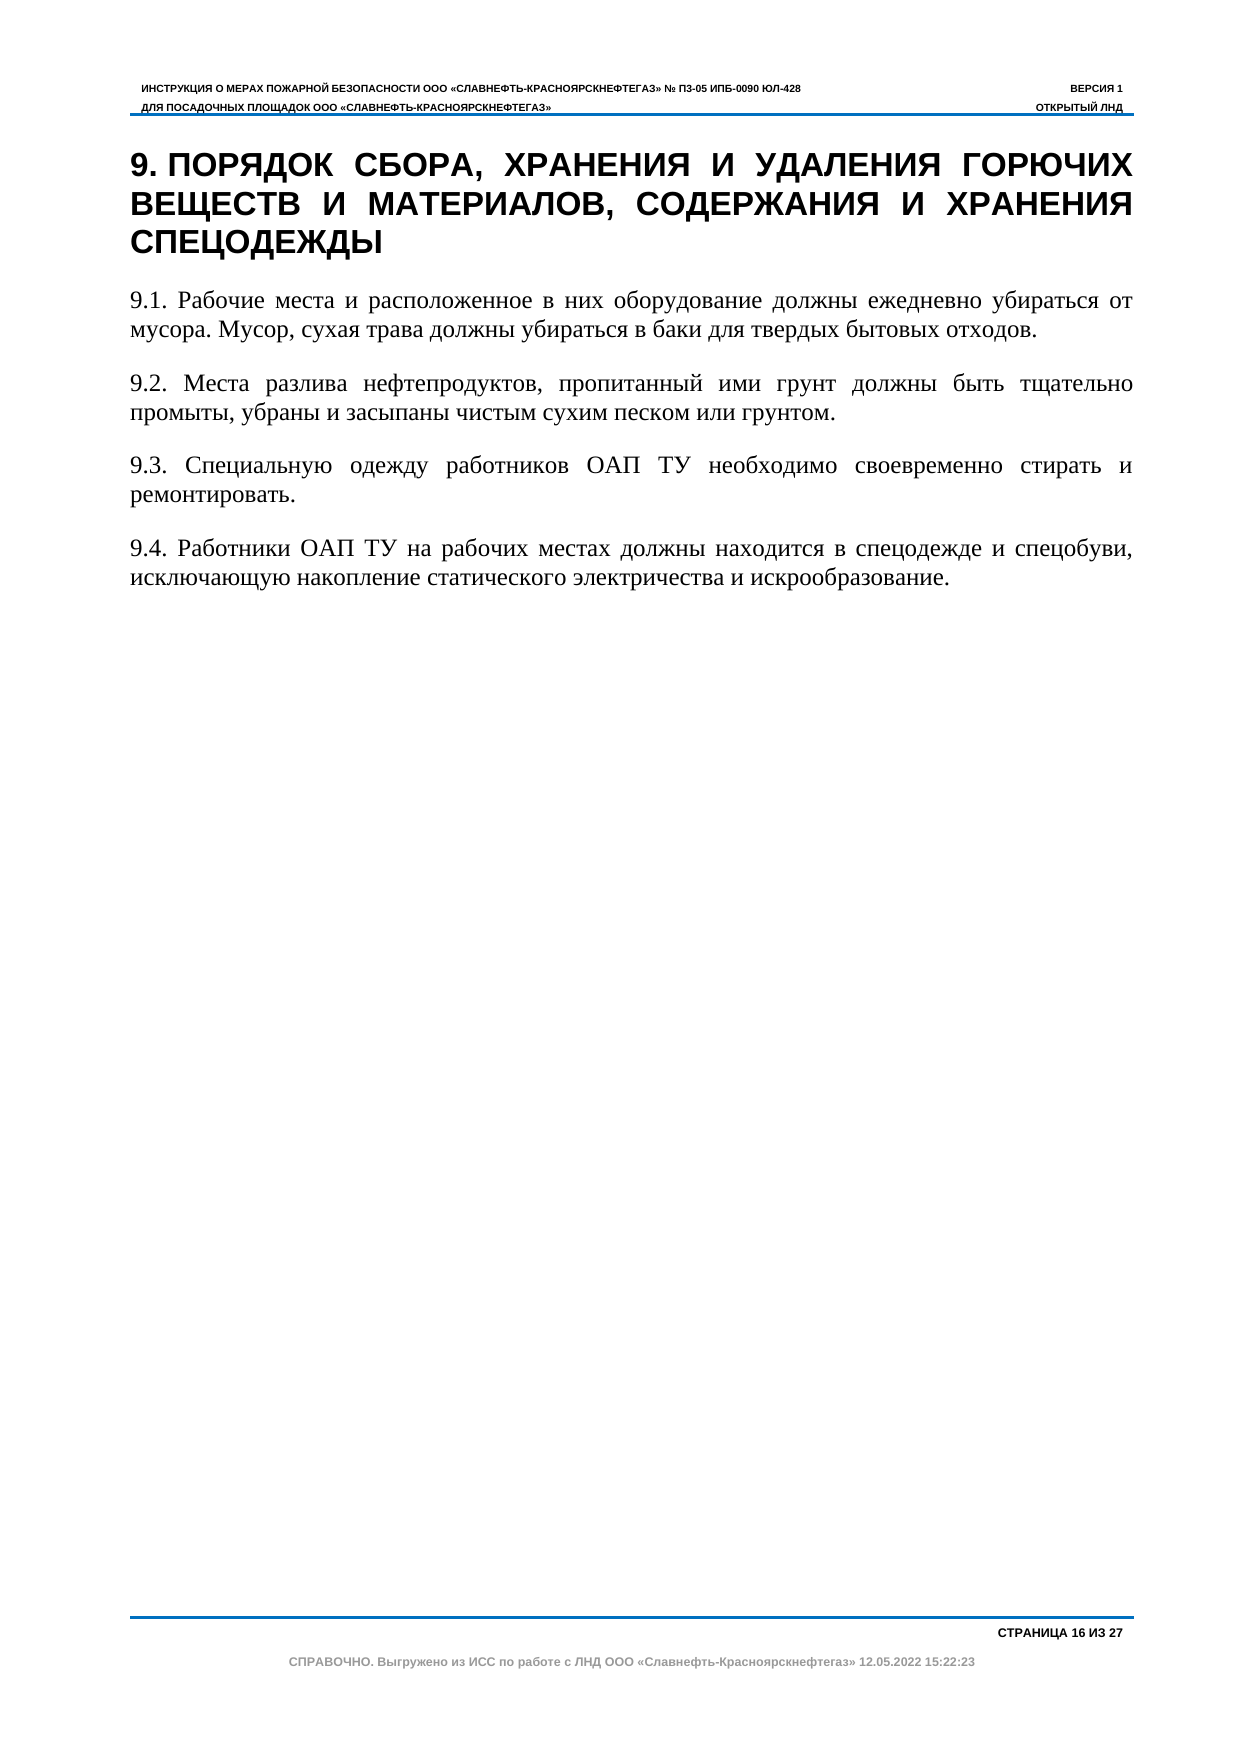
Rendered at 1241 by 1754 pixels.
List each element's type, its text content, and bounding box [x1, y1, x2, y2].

text 9.2. Места разлива нефтепродуктов, пропитанный ими грунт должны быть тщательно промыты, убраны и засыпаны чистым сухим песком или грунтом. [130, 368, 1134, 425]
subtitle 9. ПОРЯДОК СБОРА, ХРАНЕНИЯ И УДАЛЕНИЯ ГОРЮЧИХ ВЕЩЕСТВ И МАТЕРИАЛОВ, СОДЕРЖАНИЯ И ХРАНЕНИЯ СПЕЦОДЕЖДЫ [130, 145, 1134, 260]
text 9.3. Специальную одежду работников ОАП ТУ необходимо своевременно стирать и ремонтировать. [130, 450, 1134, 508]
text 9.1. Рабочие места и расположенное в них оборудование должны ежедневно убираться от мусора. Мусор, сухая трава должны убираться в баки для твердых бытовых отходов. [130, 285, 1134, 343]
text 9.4. Работники ОАП ТУ на рабочих местах должны находится в спецодежде и спецобуви, исключающую накопление статического электричества и искрообразование. [130, 533, 1134, 590]
